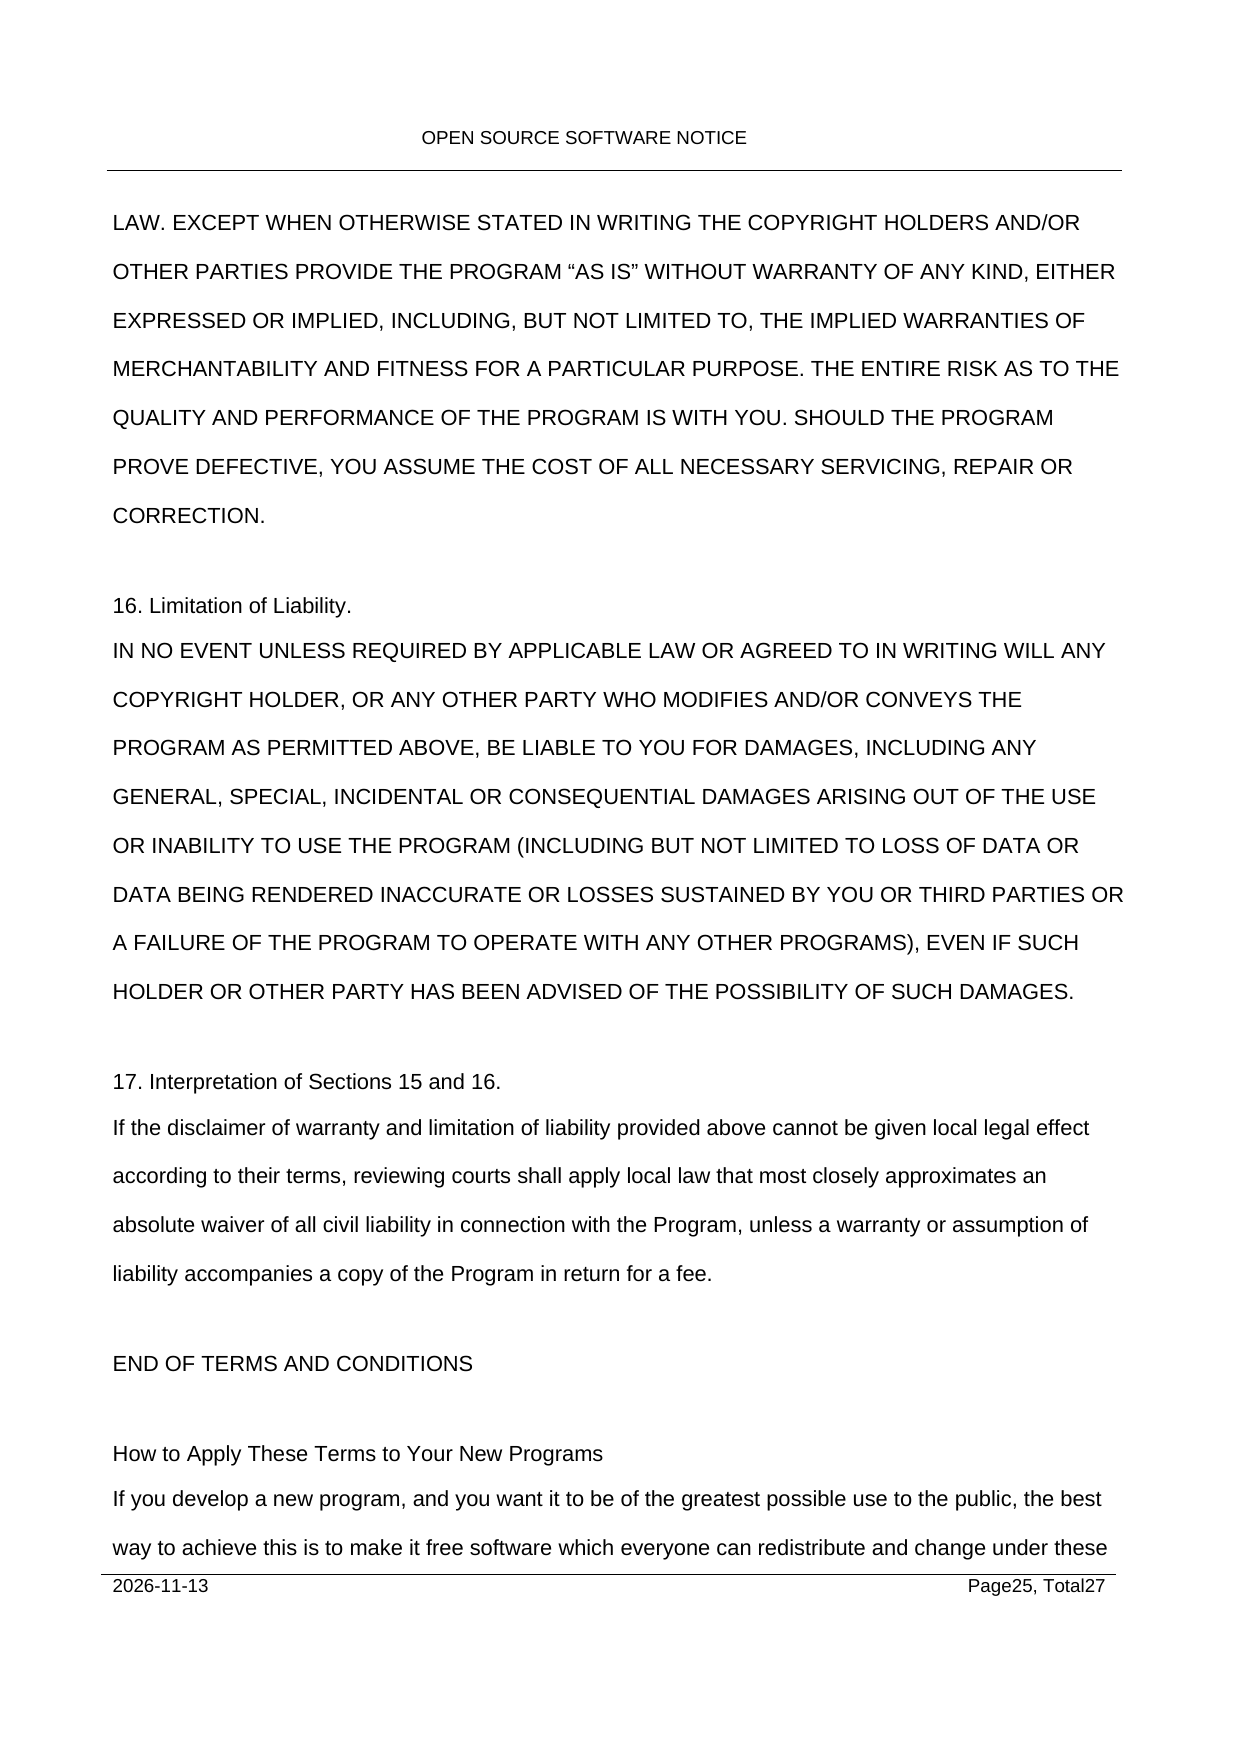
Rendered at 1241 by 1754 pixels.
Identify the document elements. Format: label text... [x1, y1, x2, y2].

text IN NO EVENT UNLESS REQUIRED BY APPLICABLE LAW OR AGREED TO IN WRITING WILL ANY COPYRIGHT HOLDER, OR ANY OTHER PARTY WHO MODIFIES AND/OR CONVEYS THE PROGRAM AS PERMITTED ABOVE, BE LIABLE TO YOU FOR DAMAGES, INCLUDING ANY GENERAL, SPECIAL, INCIDENTAL OR CONSEQUENTIAL DAMAGES ARISING OUT OF THE USE OR INABILITY TO USE THE PROGRAM (INCLUDING BUT NOT LIMITED TO LOSS OF DATA OR DATA BEING RENDERED INACCURATE OR LOSSES SUSTAINED BY YOU OR THIRD PARTIES OR A FAILURE OF THE PROGRAM TO OPERATE WITH ANY OTHER PROGRAMS), EVEN IF SUCH HOLDER OR OTHER PARTY HAS BEEN ADVISED OF THE POSSIBILITY OF SUCH DAMAGES. [112, 634, 1128, 1008]
text END OF TERMS AND CONDITIONS [112, 1347, 1128, 1380]
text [112, 1482, 1128, 1564]
text How to Apply These Terms to Your New Programs [112, 1437, 1128, 1470]
text 16. Limitation of Liability. [112, 589, 1128, 622]
text If the disclaimer of warranty and limitation of liability provided above cannot be given local legal effect according to their terms, reviewing courts shall apply local law that most closely approximates an absolute waiver of all civil liability in connection with the Program, unless a warranty or assumption of liability accompanies a copy of the Program in return for a fee. [112, 1111, 1128, 1289]
text 17. Interpretation of Sections 15 and 16. [112, 1066, 1128, 1098]
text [112, 206, 1128, 531]
